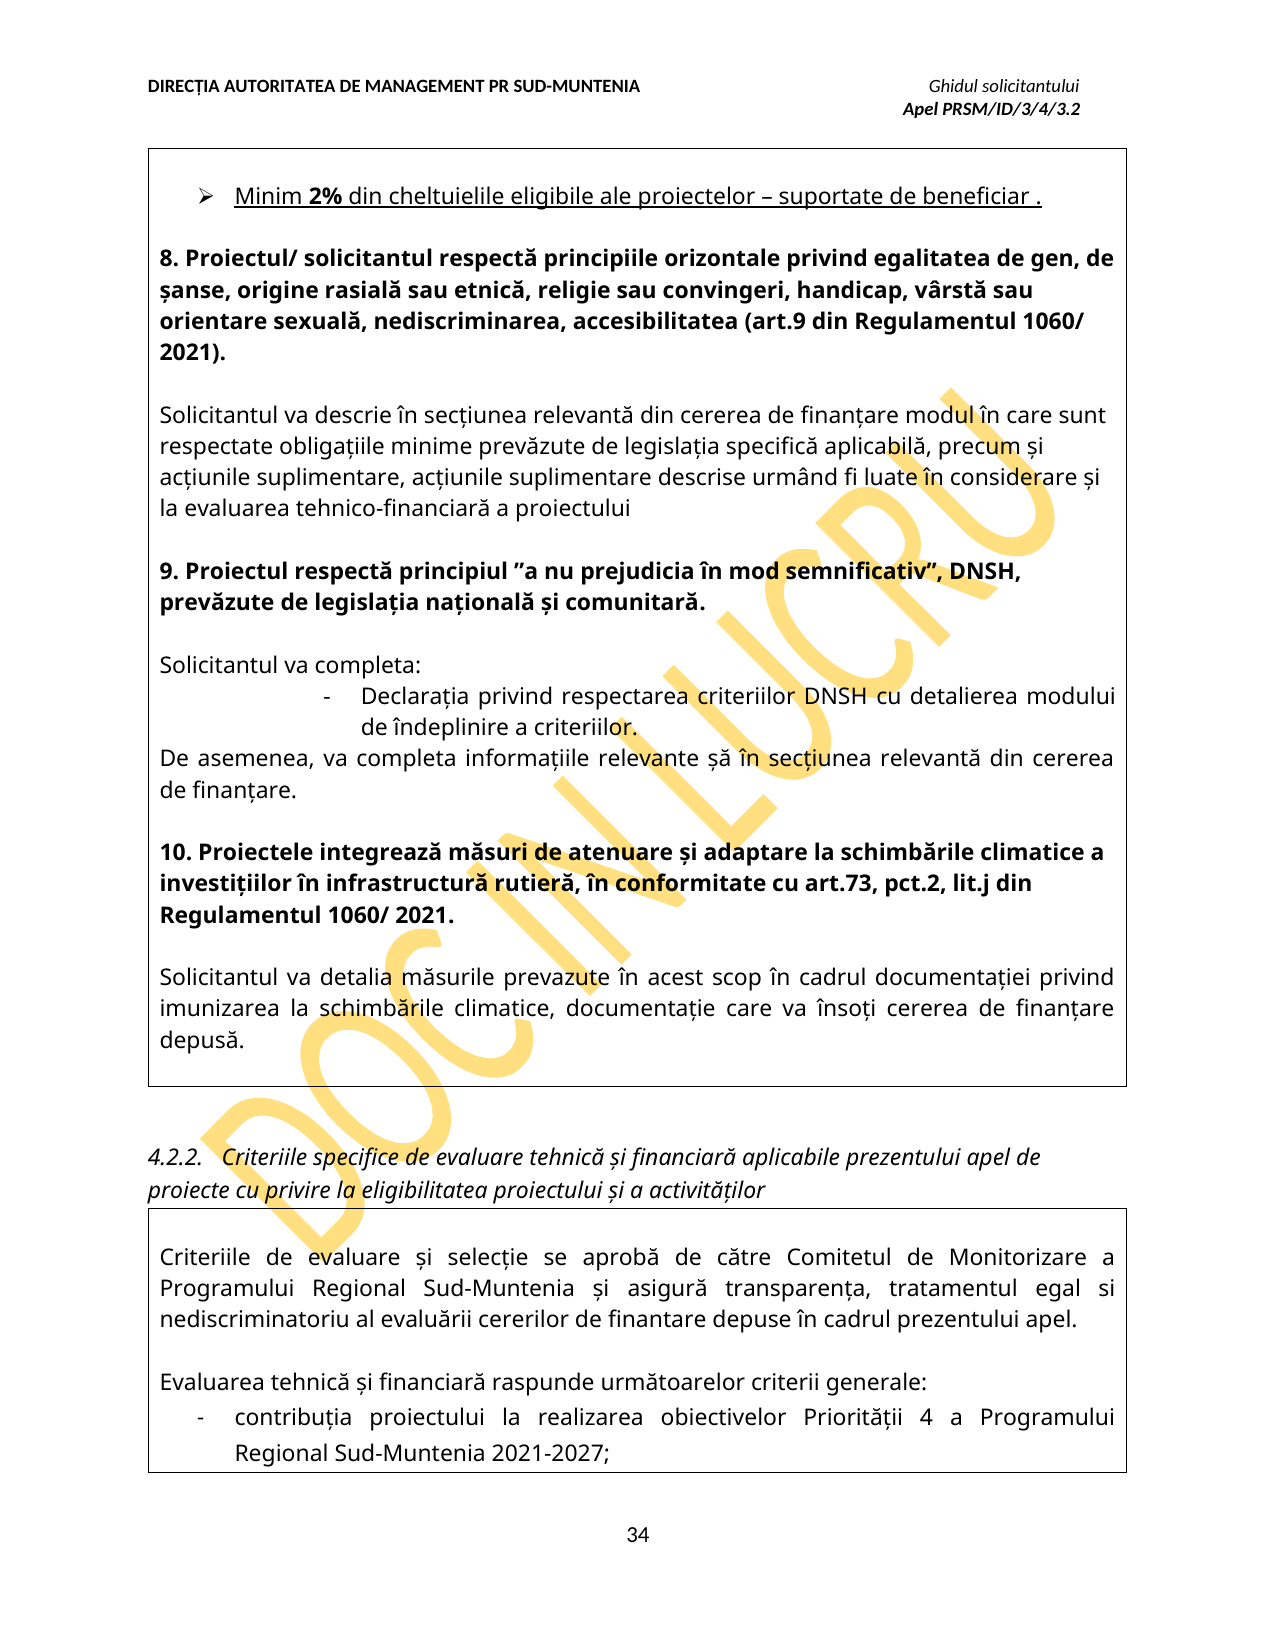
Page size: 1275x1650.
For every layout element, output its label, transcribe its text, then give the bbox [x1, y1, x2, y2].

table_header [149, 149, 1126, 1086]
subtitle 4.2.2. Criteriile specifice de evaluare tehnică și financiară aplicabile prezentului apel de proiecte cu privire la eligibilitatea proiectului și a activităților [148, 1141, 1127, 1206]
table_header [149, 1209, 1126, 1472]
